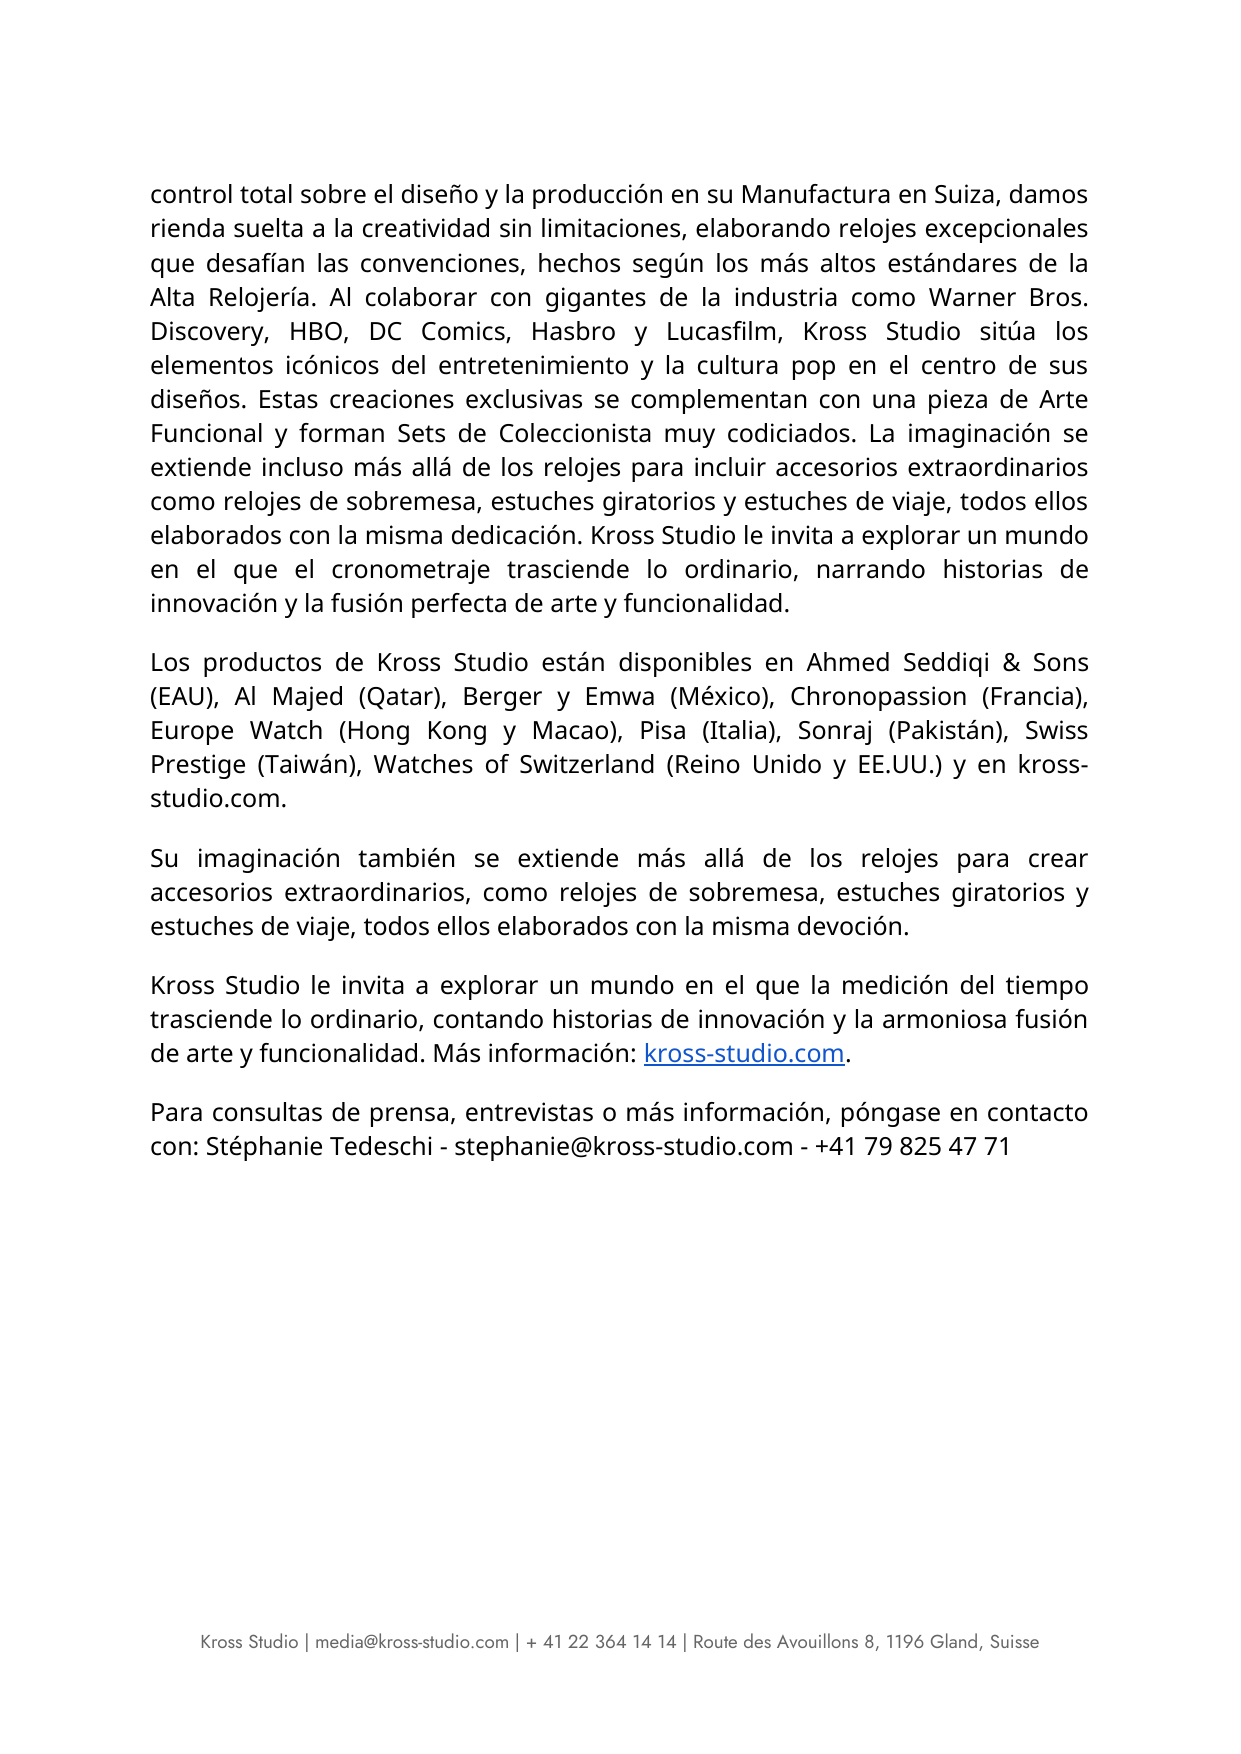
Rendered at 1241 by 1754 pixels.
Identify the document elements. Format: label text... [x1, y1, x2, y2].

text Para consultas de prensa, entrevistas o más información, póngase en contacto con: Stéphanie Tedeschi - stephanie@kross-studio.com - +41 79 825 47 71 [150, 1094, 1090, 1163]
text Los productos de Kross Studio están disponibles en Ahmed Seddiqi & Sons (EAU), Al Majed (Qatar), Berger y Emwa (México), Chronopassion (Francia), Europe Watch (Hong Kong y Macao), Pisa (Italia), Sonraj (Pakistán), Swiss Prestige (Taiwán), Watches of Switzerland (Reino Unido y EE.UU.) y en kross-studio.com. [150, 645, 1090, 815]
text Kross Studio le invita a explorar un mundo en el que la medición del tiempo trasciende lo ordinario, contando historias de innovación y la armoniosa fusión de arte y funcionalidad. Más información: kross-studio.com. [150, 967, 1090, 1069]
text Su imaginación también se extiende más allá de los relojes para crear accesorios extraordinarios, como relojes de sobremesa, estuches giratorios y estuches de viaje, todos ellos elaborados con la misma devoción. [150, 840, 1090, 942]
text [150, 177, 1090, 620]
